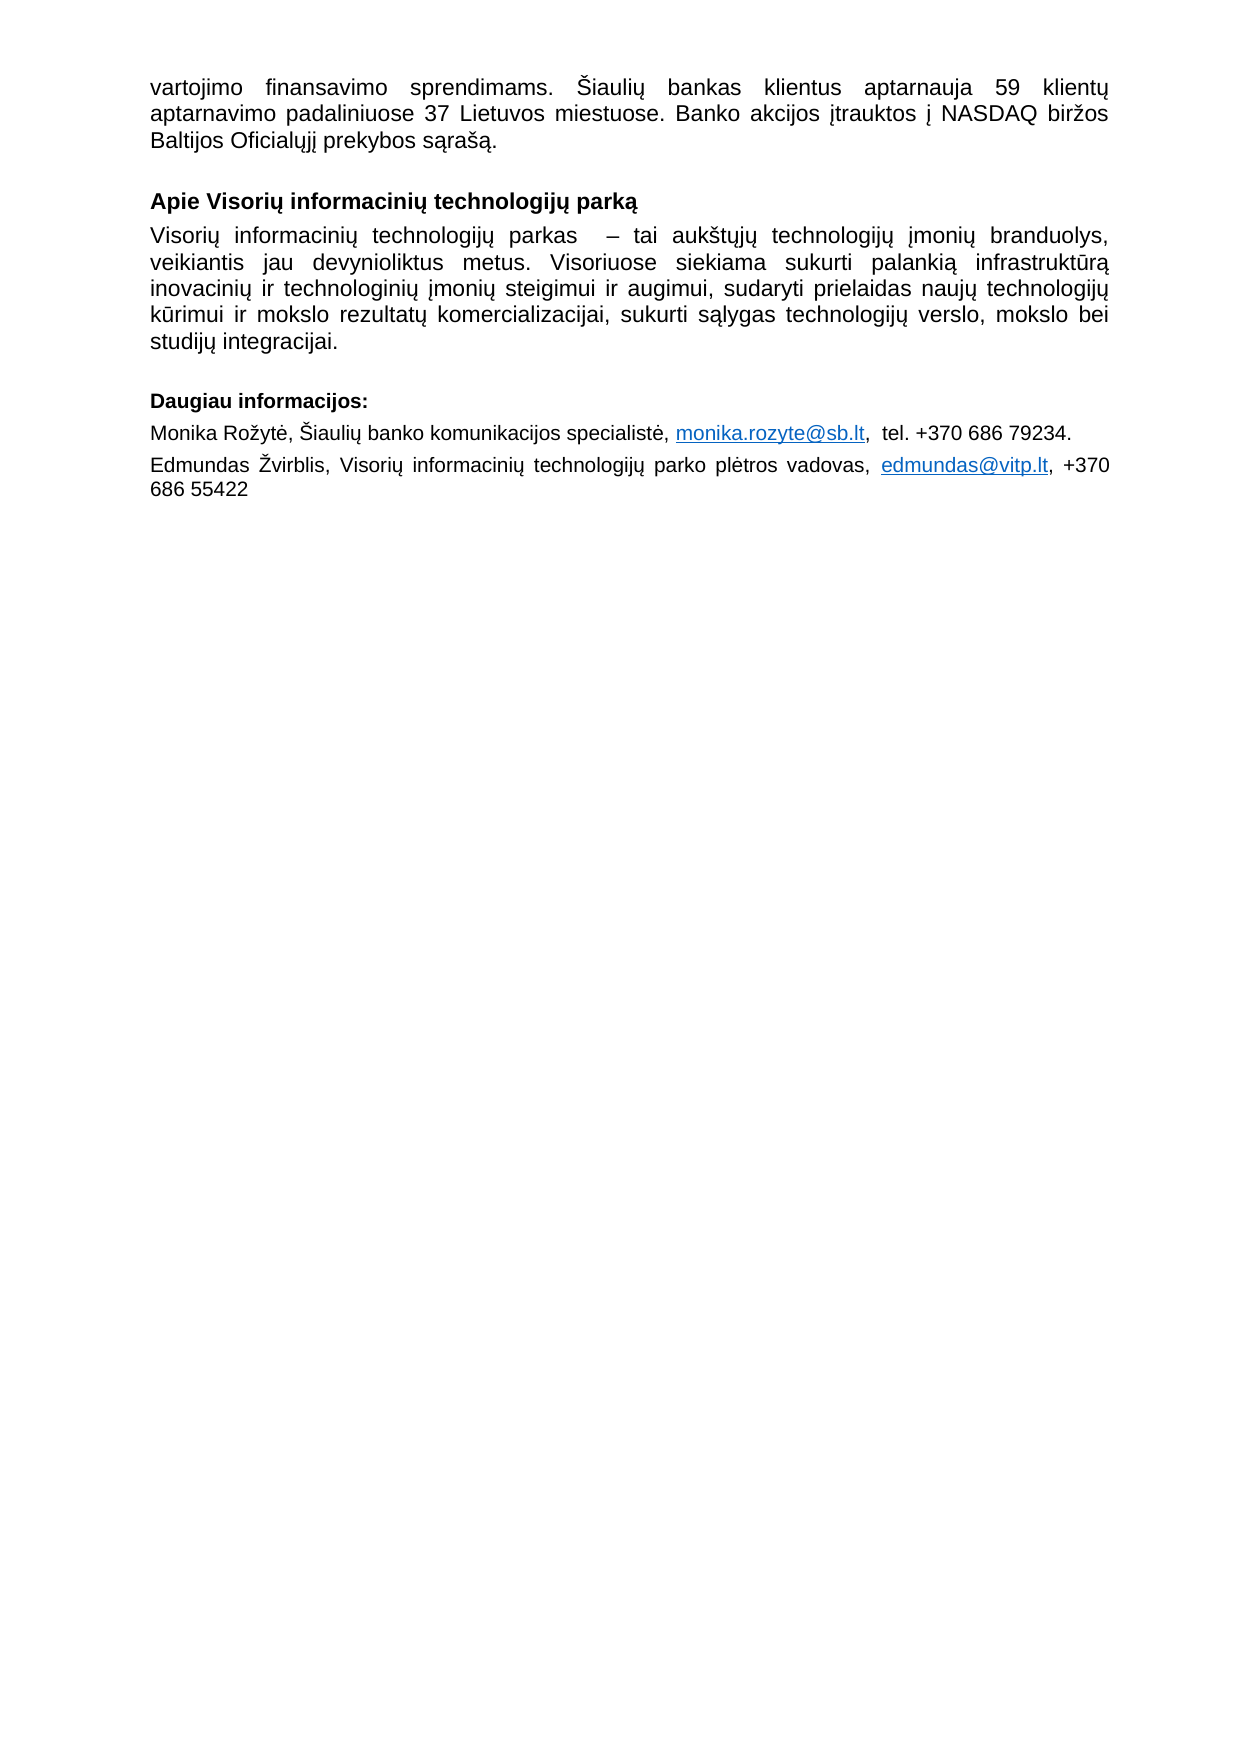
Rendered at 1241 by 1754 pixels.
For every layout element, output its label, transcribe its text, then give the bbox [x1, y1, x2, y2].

text Monika Rožytė, Šiaulių banko komunikacijos specialistė, monika.rozyte@sb.lt, tel. +370 686 79234. [150, 421, 1110, 445]
text Apie Visorių informacinių technologijų parką [150, 188, 1110, 214]
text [150, 74, 1110, 153]
text Visorių informacinių technologijų parkas – tai aukštųjų technologijų įmonių branduolys, veikiantis jau devynioliktus metus. Visoriuose siekiama sukurti palankią infrastruktūrą inovacinių ir technologinių įmonių steigimui ir augimui, sudaryti prielaidas naujų technologijų kūrimui ir mokslo rezultatų komercializacijai, sukurti sąlygas technologijų verslo, mokslo bei studijų integracijai. [150, 222, 1110, 354]
text Daugiau informacijos: [150, 389, 1110, 413]
text Edmundas Žvirblis, Visorių informacinių technologijų parko plėtros vadovas, edmundas@vitp.lt, +370 686 55422 [150, 453, 1110, 501]
